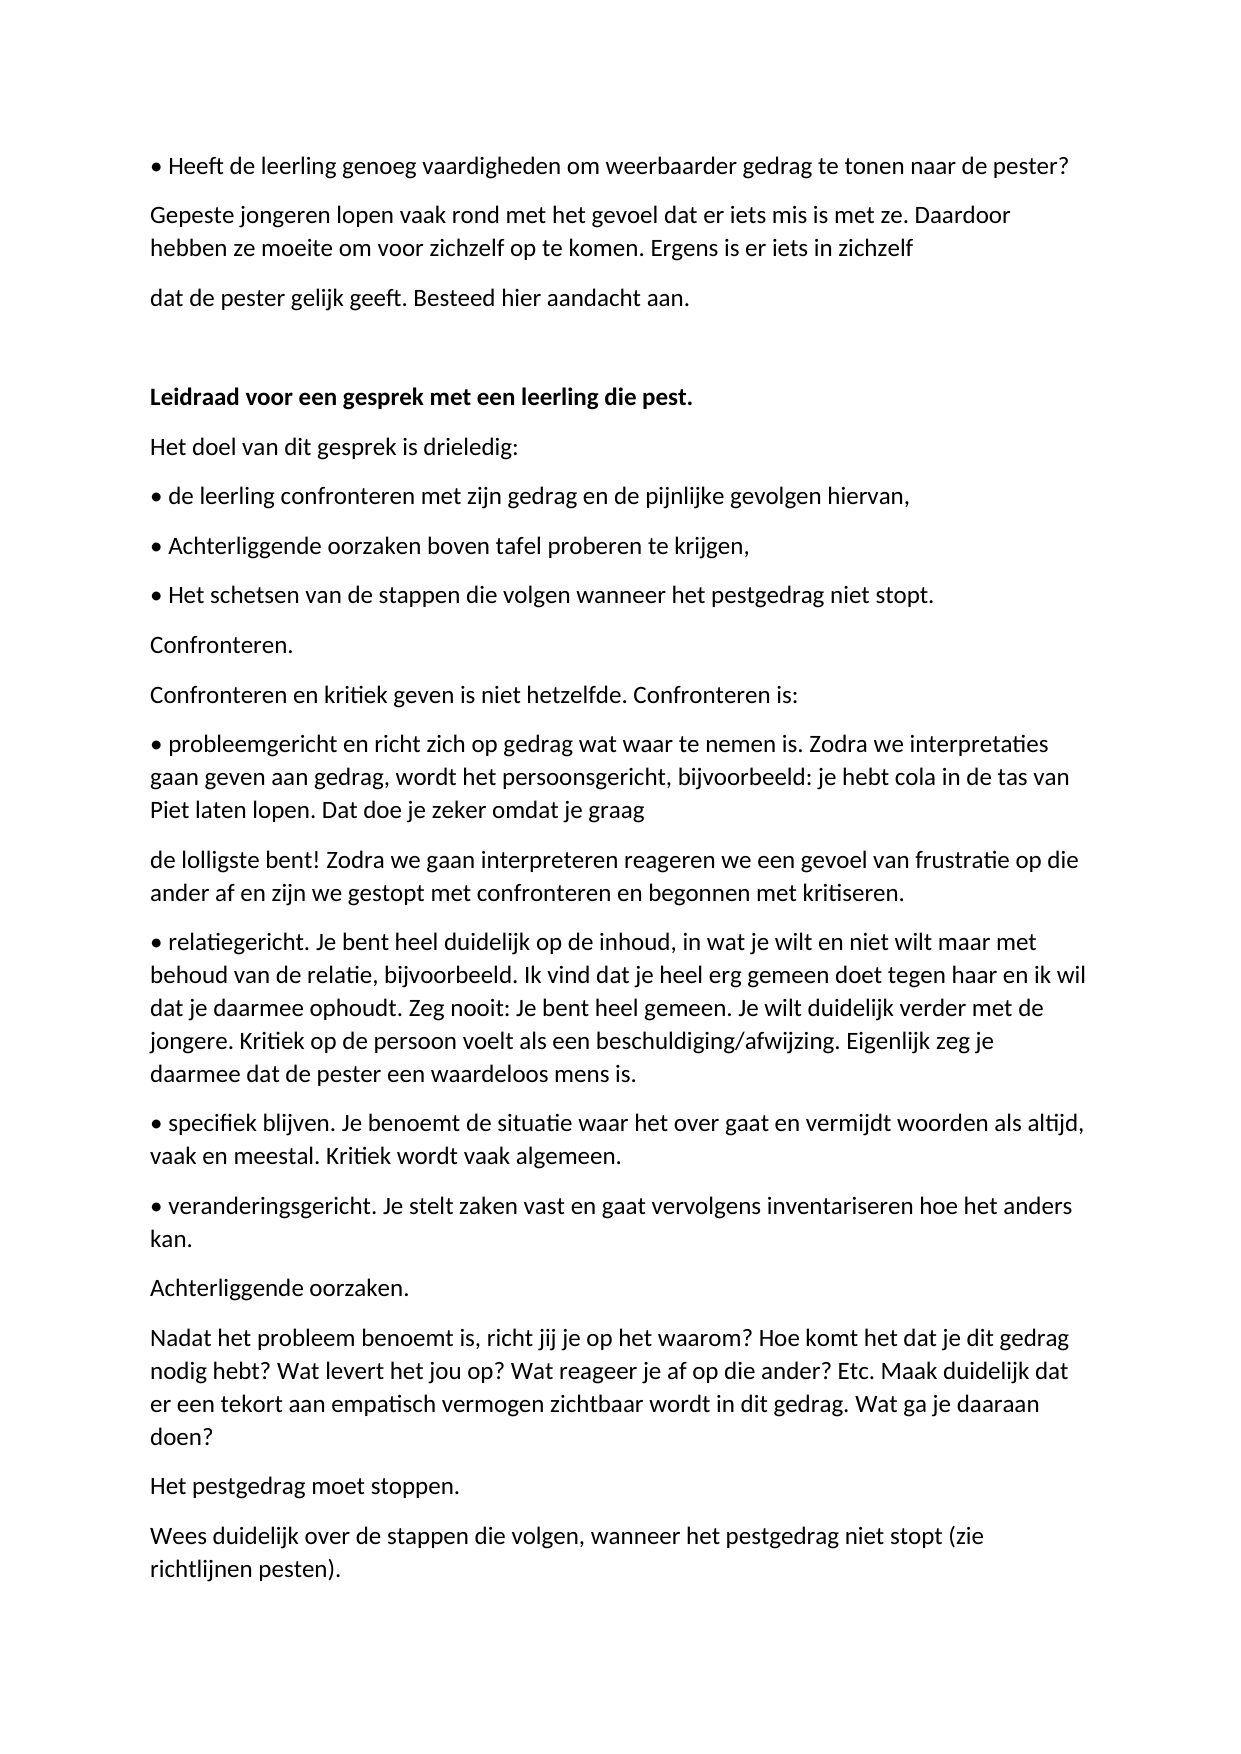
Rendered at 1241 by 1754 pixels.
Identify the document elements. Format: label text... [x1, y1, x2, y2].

text Het pestgedrag moet stoppen. [150, 1470, 1090, 1501]
text • Het schetsen van de stappen die volgen wanneer het pestgedrag niet stopt. [150, 579, 1090, 610]
text • Heeft de leerling genoeg vaardigheden om weerbaarder gedrag te tonen naar de pester? [150, 150, 1090, 181]
text • relatiegericht. Je bent heel duidelijk op de inhoud, in wat je wilt en niet wilt maar met behoud van de relatie, bijvoorbeeld. Ik vind dat je heel erg gemeen doet tegen haar en ik wil dat je daarmee ophoudt. Zeg nooit: Je bent heel gemeen. Je wilt duidelijk verder met de jongere. Kritiek op de persoon voelt als een beschuldiging/afwijzing. Eigenlijk zeg je daarmee dat de pester een waardeloos mens is. [150, 926, 1090, 1088]
text Nadat het probleem benoemt is, richt jij je op het waarom? Hoe komt het dat je dit gedrag nodig hebt? Wat levert het jou op? Wat reageer je af op die ander? Etc. Maak duidelijk dat er een tekort aan empatisch vermogen zichtbaar wordt in dit gedrag. Wat ga je daaraan doen? [150, 1322, 1090, 1451]
text Confronteren. [150, 629, 1090, 660]
text Gepeste jongeren lopen vaak rond met het gevoel dat er iets mis is met ze. Daardoor hebben ze moeite om voor zichzelf op te komen. Ergens is er iets in zichzelf [150, 199, 1090, 263]
text • Achterliggende oorzaken boven tafel proberen te krijgen, [150, 530, 1090, 561]
text Achterliggende oorzaken. [150, 1272, 1090, 1303]
text • probleemgericht en richt zich op gedrag wat waar te nemen is. Zodra we interpretaties gaan geven aan gedrag, wordt het persoonsgericht, bijvoorbeeld: je hebt cola in de tas van Piet laten lopen. Dat doe je zeker omdat je graag [150, 728, 1090, 825]
text • veranderingsgericht. Je stelt zaken vast en gaat vervolgens inventariseren hoe het anders kan. [150, 1190, 1090, 1253]
text Het doel van dit gesprek is drieledig: [150, 431, 1090, 461]
text Wees duidelijk over de stappen die volgen, wanneer het pestgedrag niet stopt (zie richtlijnen pesten). [150, 1520, 1090, 1583]
text • de leerling confronteren met zijn gedrag en de pijnlijke gevolgen hiervan, [150, 480, 1090, 511]
text Confronteren en kritiek geven is niet hetzelfde. Confronteren is: [150, 679, 1090, 709]
text dat de pester gelijk geeft. Besteed hier aandacht aan. [150, 282, 1090, 313]
text Leidraad voor een gesprek met een leerling die pest. [150, 381, 1090, 412]
text • specifiek blijven. Je benoemt de situatie waar het over gaat en vermijdt woorden als altijd, vaak en meestal. Kritiek wordt vaak algemeen. [150, 1107, 1090, 1171]
text de lolligste bent! Zodra we gaan interpreteren reageren we een gevoel van frustratie op die ander af en zijn we gestopt met confronteren en begonnen met kritiseren. [150, 844, 1090, 907]
